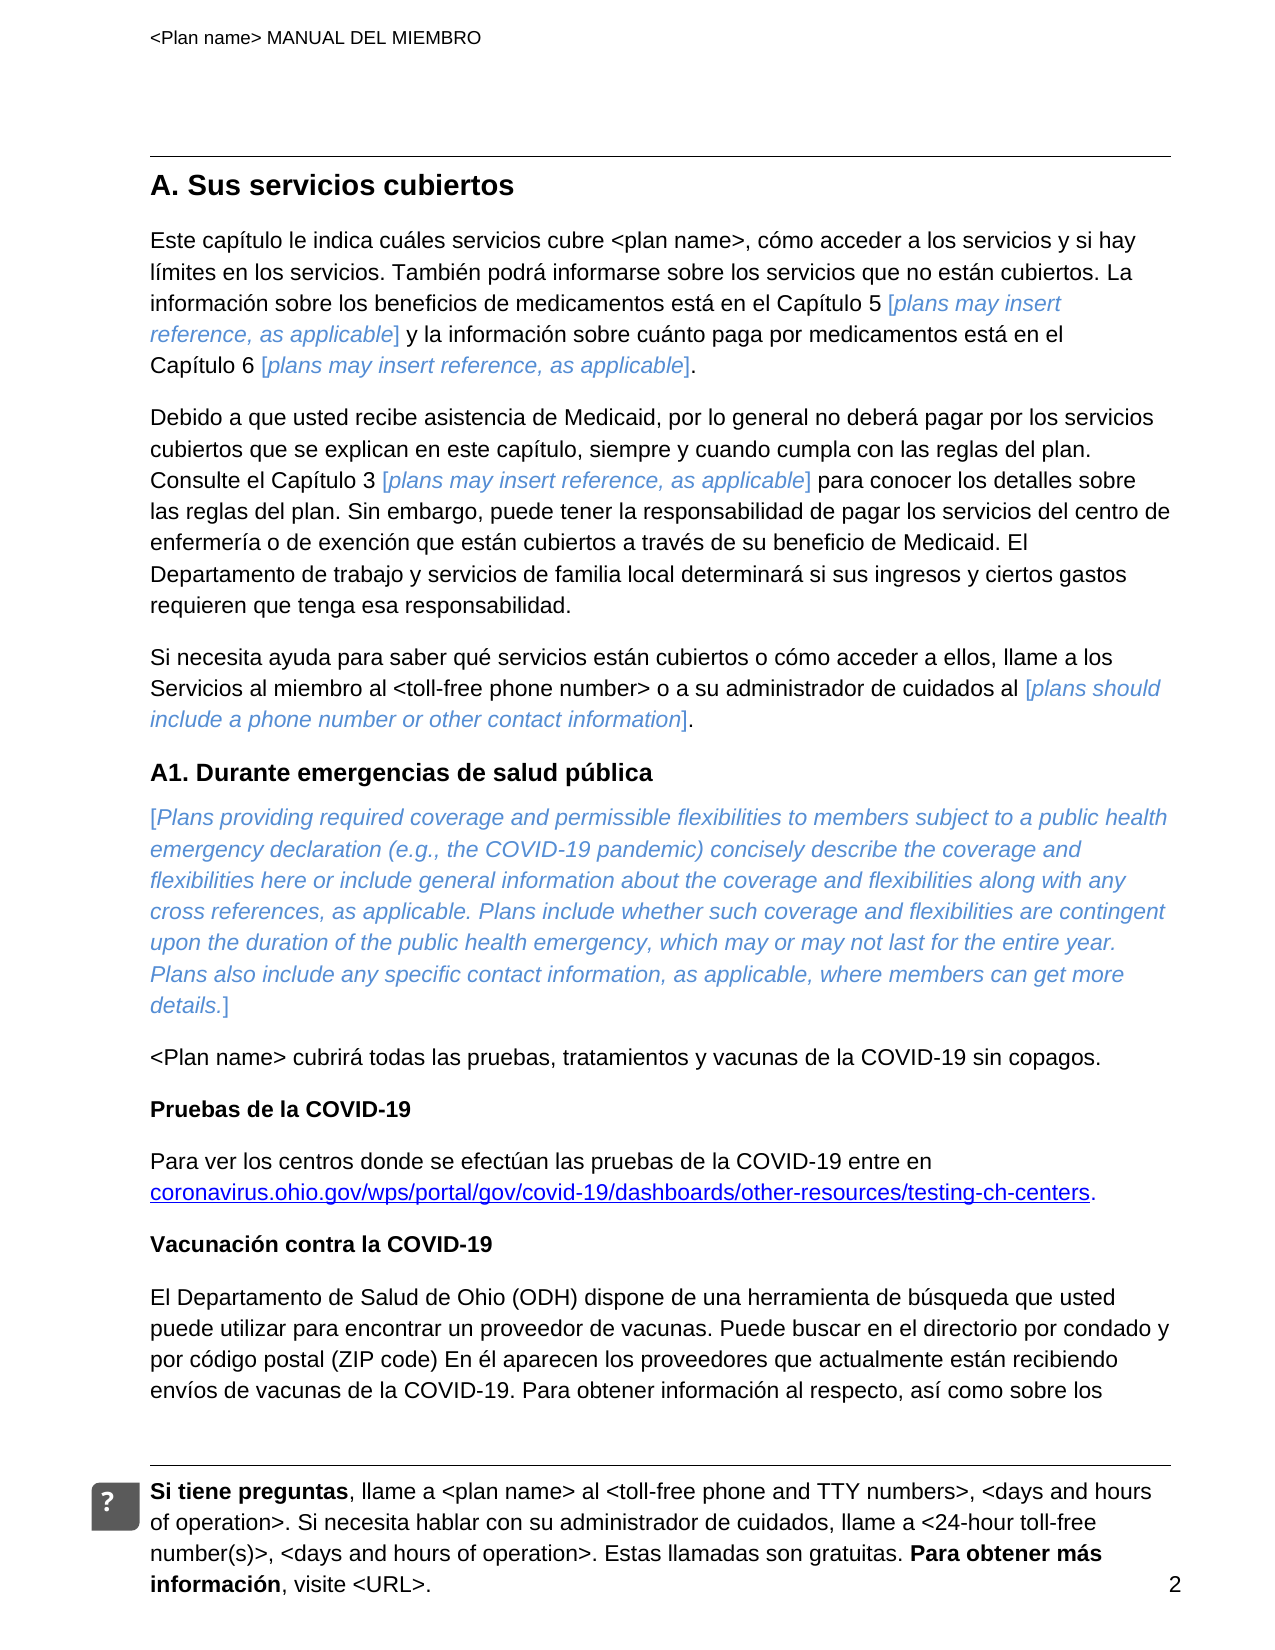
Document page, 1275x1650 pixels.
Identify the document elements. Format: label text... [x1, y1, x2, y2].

text Este capítulo le indica cuáles servicios cubre <plan name>, cómo acceder a los servicios y si hay límites en los servicios. También podrá informarse sobre los servicios que no están cubiertos. La información sobre los beneficios de medicamentos está en el Capítulo 5 [plans may insert reference, as applicable] y la información sobre cuánto paga por medicamentos está en el Capítulo 6 [plans may insert reference, as applicable]. [150, 224, 1171, 380]
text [150, 1280, 1171, 1405]
text Vacunación contra la COVID-19 [150, 1228, 1171, 1259]
text Debido a que usted recibe asistencia de Medicaid, por lo general no deberá pagar por los servicios cubiertos que se explican en este capítulo, siempre y cuando cumpla con las reglas del plan. Consulte el Capítulo 3 [plans may insert reference, as applicable] para conocer los detalles sobre las reglas del plan. Sin embargo, puede tener la responsabilidad de pagar los servicios del centro de enfermería o de exención que están cubiertos a través de su beneficio de Medicaid. El Departamento de trabajo y servicios de familia local determinará si sus ingresos y ciertos gastos requieren que tenga esa responsabilidad. [150, 401, 1171, 619]
text Si necesita ayuda para saber qué servicios están cubiertos o cómo acceder a ellos, llame a los Servicios al miembro al <toll-free phone number> o a su administrador de cuidados al [plans should include a phone number or other contact information]. [150, 640, 1171, 734]
text [Plans providing required coverage and permissible flexibilities to members subject to a public health emergency declaration (e.g., the COVID-19 pandemic) concisely describe the coverage and flexibilities here or include general information about the coverage and flexibilities along with any cross references, as applicable. Plans include whether such coverage and flexibilities are contingent upon the duration of the public health emergency, which may or may not last for the entire year. Plans also include any specific contact information, as applicable, where members can get more details.] [150, 801, 1171, 1019]
subtitle Sus servicios cubiertos [150, 157, 1171, 203]
text Para ver los centros donde se efectúan las pruebas de la COVID-19 entre en coronavirus.ohio.gov/wps/portal/gov/covid-19/dashboards/other-resources/testing-ch-centers. [150, 1144, 1171, 1207]
subtitle A1. Durante emergencias de salud pública [150, 755, 1096, 788]
text <Plan name> cubrirá todas las pruebas, tratamientos y vacunas de la COVID-19 sin copagos. [150, 1040, 1171, 1072]
text Pruebas de la COVID-19 [150, 1092, 1171, 1124]
